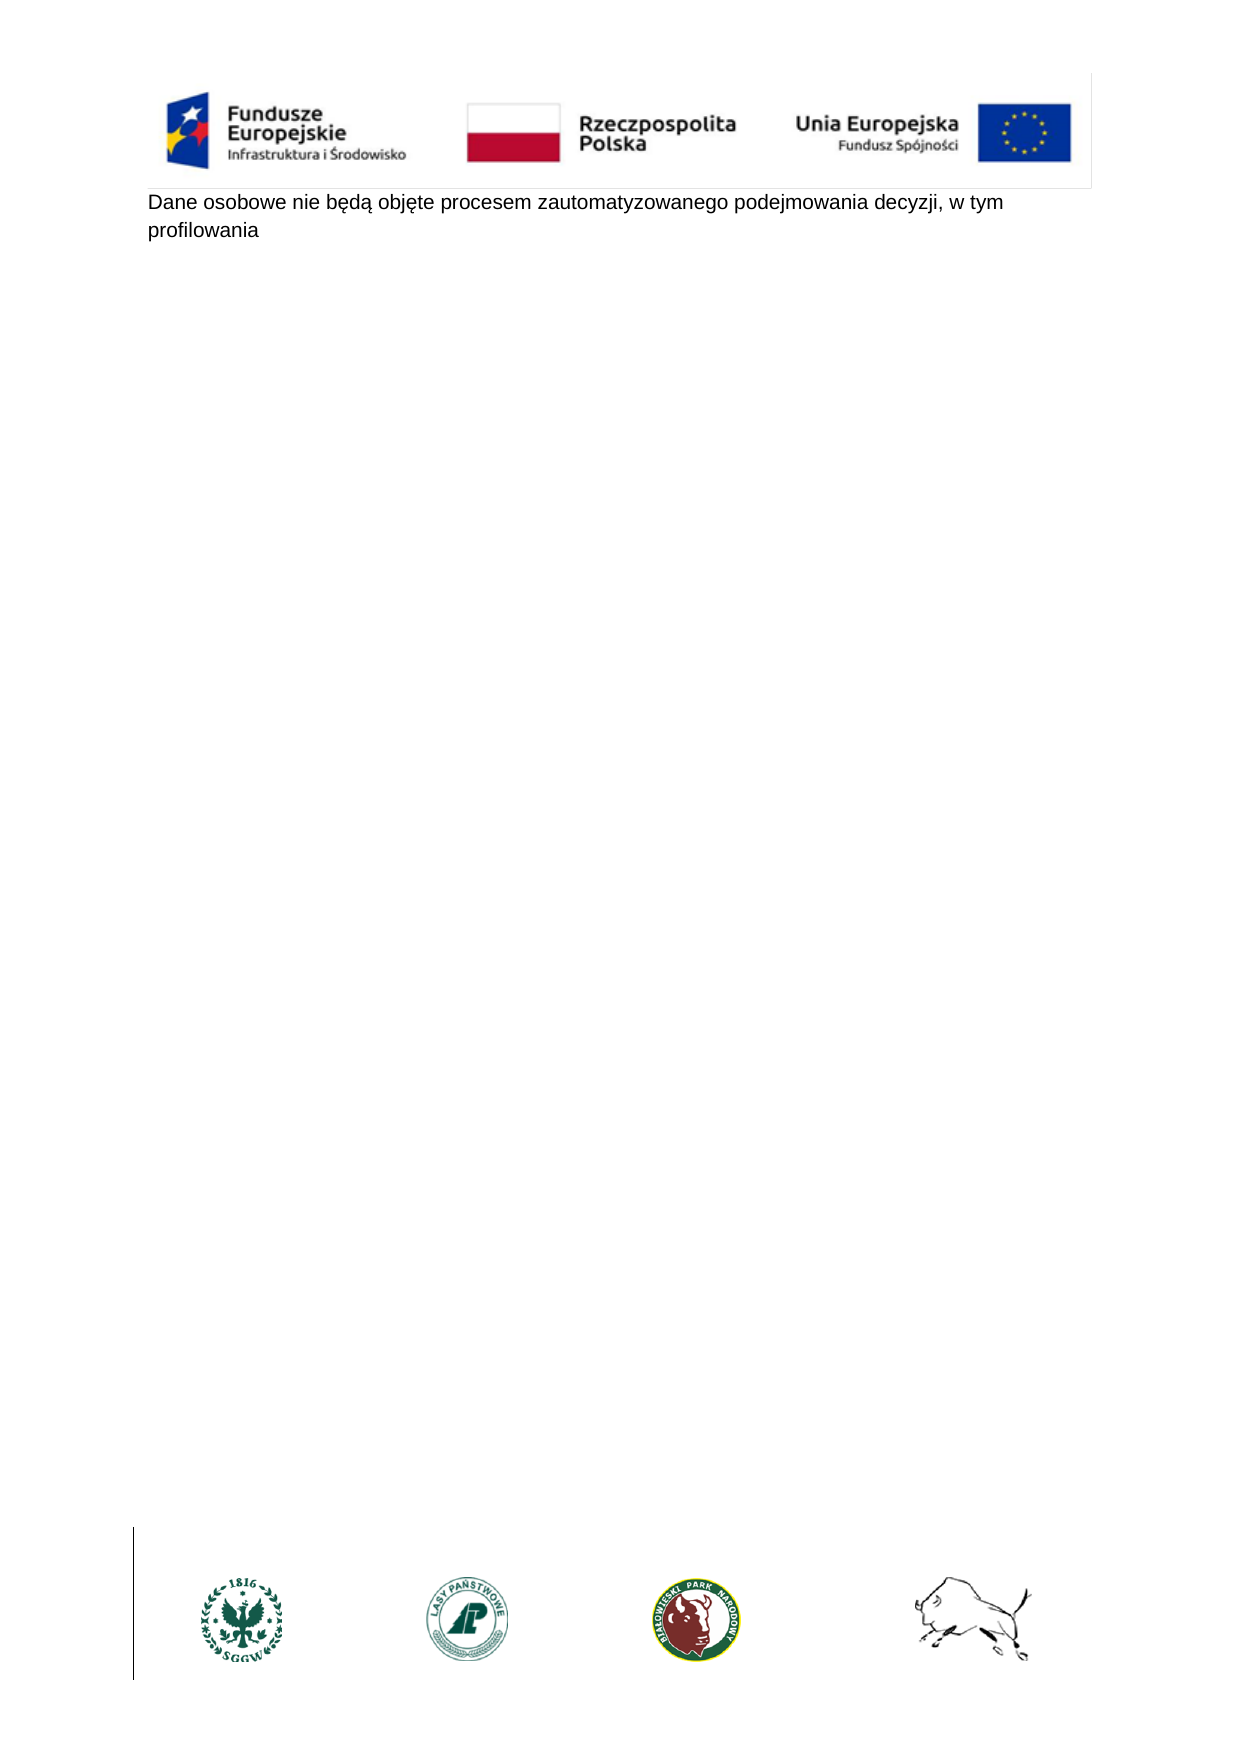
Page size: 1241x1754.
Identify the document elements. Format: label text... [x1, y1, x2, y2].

text Dane osobowe nie będą objęte procesem zautomatyzowanego podejmowania decyzji, w tym profilowania [148, 190, 1093, 243]
picture [147, 1526, 1068, 1681]
picture [147, 73, 1093, 190]
